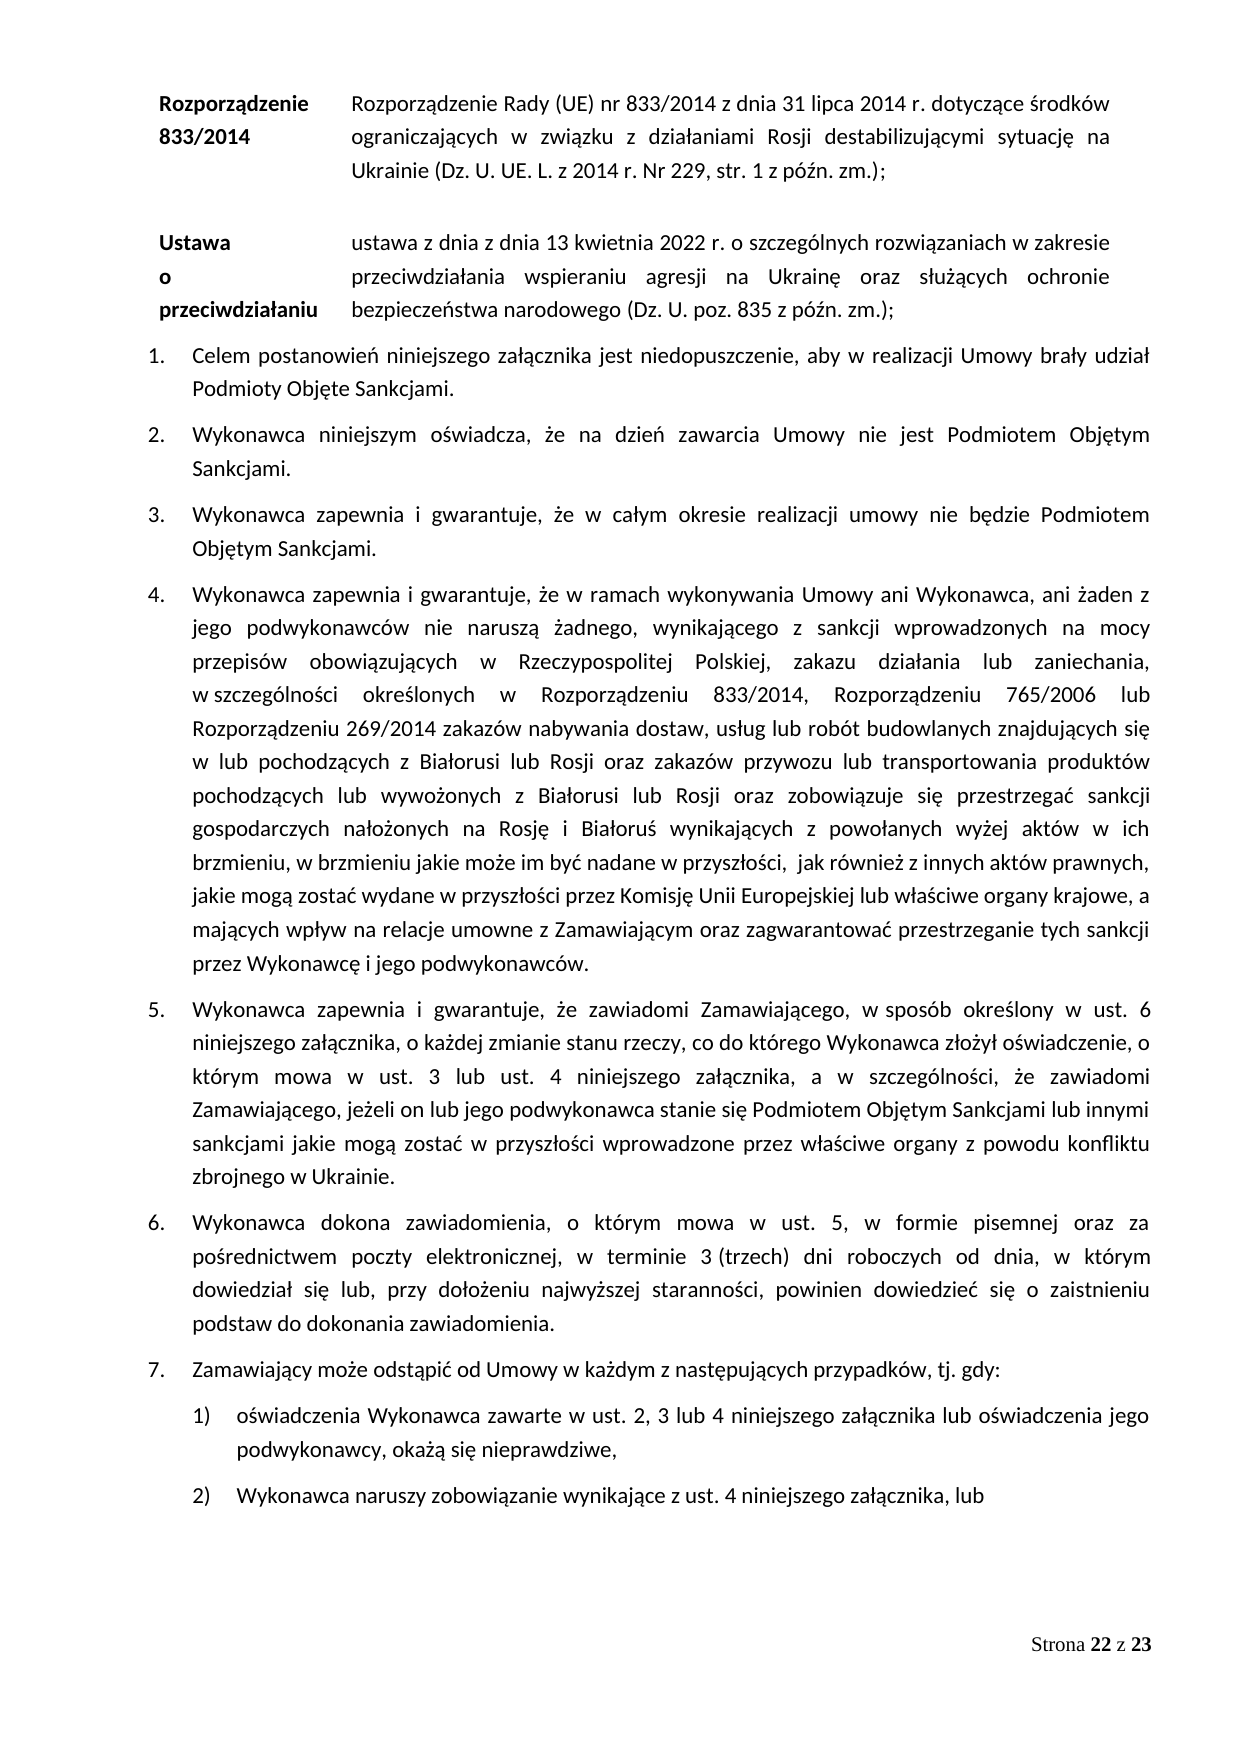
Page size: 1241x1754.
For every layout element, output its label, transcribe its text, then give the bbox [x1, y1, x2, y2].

list Wykonawca dokona zawiadomienia, o którym mowa w ust. 5, w formie pisemnej oraz za pośrednictwem poczty elektronicznej, w terminie 3 (trzech) dni roboczych od dnia, w którym dowiedział się lub, przy dołożeniu najwyższej staranności, powinien dowiedzieć się o zaistnieniu podstaw do dokonania zawiadomienia. [148, 1208, 1152, 1337]
table_cell Rozporządzenie Rady (UE) nr 833/2014 z dnia 31 lipca 2014 r. dotyczące środków ograniczających w związku z działaniami Rosji destabilizującymi sytuację na Ukrainie (Dz. U. UE. L. z 2014 r. Nr 229, str. 1 z późn. zm.); [340, 89, 1122, 228]
list oświadczenia Wykonawca zawarte w ust. 2, 3 lub 4 niniejszego załącznika lub oświadczenia jego podwykonawcy, okażą się nieprawdziwe, [192, 1401, 1152, 1463]
list Wykonawca naruszy zobowiązanie wynikające z ust. 4 niniejszego załącznika, lub [192, 1481, 1152, 1509]
list Wykonawca zapewnia i gwarantuje, że w całym okresie realizacji umowy nie będzie Podmiotem Objętym Sankcjami. [148, 500, 1152, 562]
list Wykonawca zapewnia i gwarantuje, że w ramach wykonywania Umowy ani Wykonawca, ani żaden z jego podwykonawców nie naruszą żadnego, wynikającego z sankcji wprowadzonych na mocy przepisów obowiązujących w Rzeczypospolitej Polskiej, zakazu działania lub zaniechania, w szczególności określonych w Rozporządzeniu 833/2014, Rozporządzeniu 765/2006 lub Rozporządzeniu 269/2014 zakazów nabywania dostaw, usług lub robót budowlanych znajdujących się w lub pochodzących z Białorusi lub Rosji oraz zakazów przywozu lub transportowania produktów pochodzących lub wywożonych z Białorusi lub Rosji oraz zobowiązuje się przestrzegać sankcji gospodarczych nałożonych na Rosję i Białoruś wynikających z powołanych wyżej aktów w ich brzmieniu, w brzmieniu jakie może im być nadane w przyszłości, jak również z innych aktów prawnych, jakie mogą zostać wydane w przyszłości przez Komisję Unii Europejskiej lub właściwe organy krajowe, a mających wpływ na relacje umowne z Zamawiającym oraz zagwarantować przestrzeganie tych sankcji przez Wykonawcę i jego podwykonawców. [148, 580, 1152, 977]
list Wykonawca niniejszym oświadcza, że na dzień zawarcia Umowy nie jest Podmiotem Objętym Sankcjami. [148, 421, 1152, 482]
table_cell Rozporządzenie 833/2014 [148, 89, 340, 228]
list Zamawiający może odstąpić od Umowy w każdym z następujących przypadków, tj. gdy: [148, 1355, 1152, 1383]
table_cell Ustawa o przeciwdziałaniu [148, 229, 340, 328]
list Celem postanowień niniejszego załącznika jest niedopuszczenie, aby w realizacji Umowy brały udział Podmioty Objęte Sankcjami. [148, 341, 1152, 402]
table_cell ustawa z dnia z dnia 13 kwietnia 2022 r. o szczególnych rozwiązaniach w zakresie przeciwdziałania wspieraniu agresji na Ukrainę oraz służących ochronie bezpieczeństwa narodowego (Dz. U. poz. 835 z późn. zm.); [340, 229, 1122, 328]
list Wykonawca zapewnia i gwarantuje, że zawiadomi Zamawiającego, w sposób określony w ust. 6 niniejszego załącznika, o każdej zmianie stanu rzeczy, co do którego Wykonawca złożył oświadczenie, o którym mowa w ust. 3 lub ust. 4 niniejszego załącznika, a w szczególności, że zawiadomi Zamawiającego, jeżeli on lub jego podwykonawca stanie się Podmiotem Objętym Sankcjami lub innymi sankcjami jakie mogą zostać w przyszłości wprowadzone przez właściwe organy z powodu konfliktu zbrojnego w Ukrainie. [148, 995, 1152, 1190]
